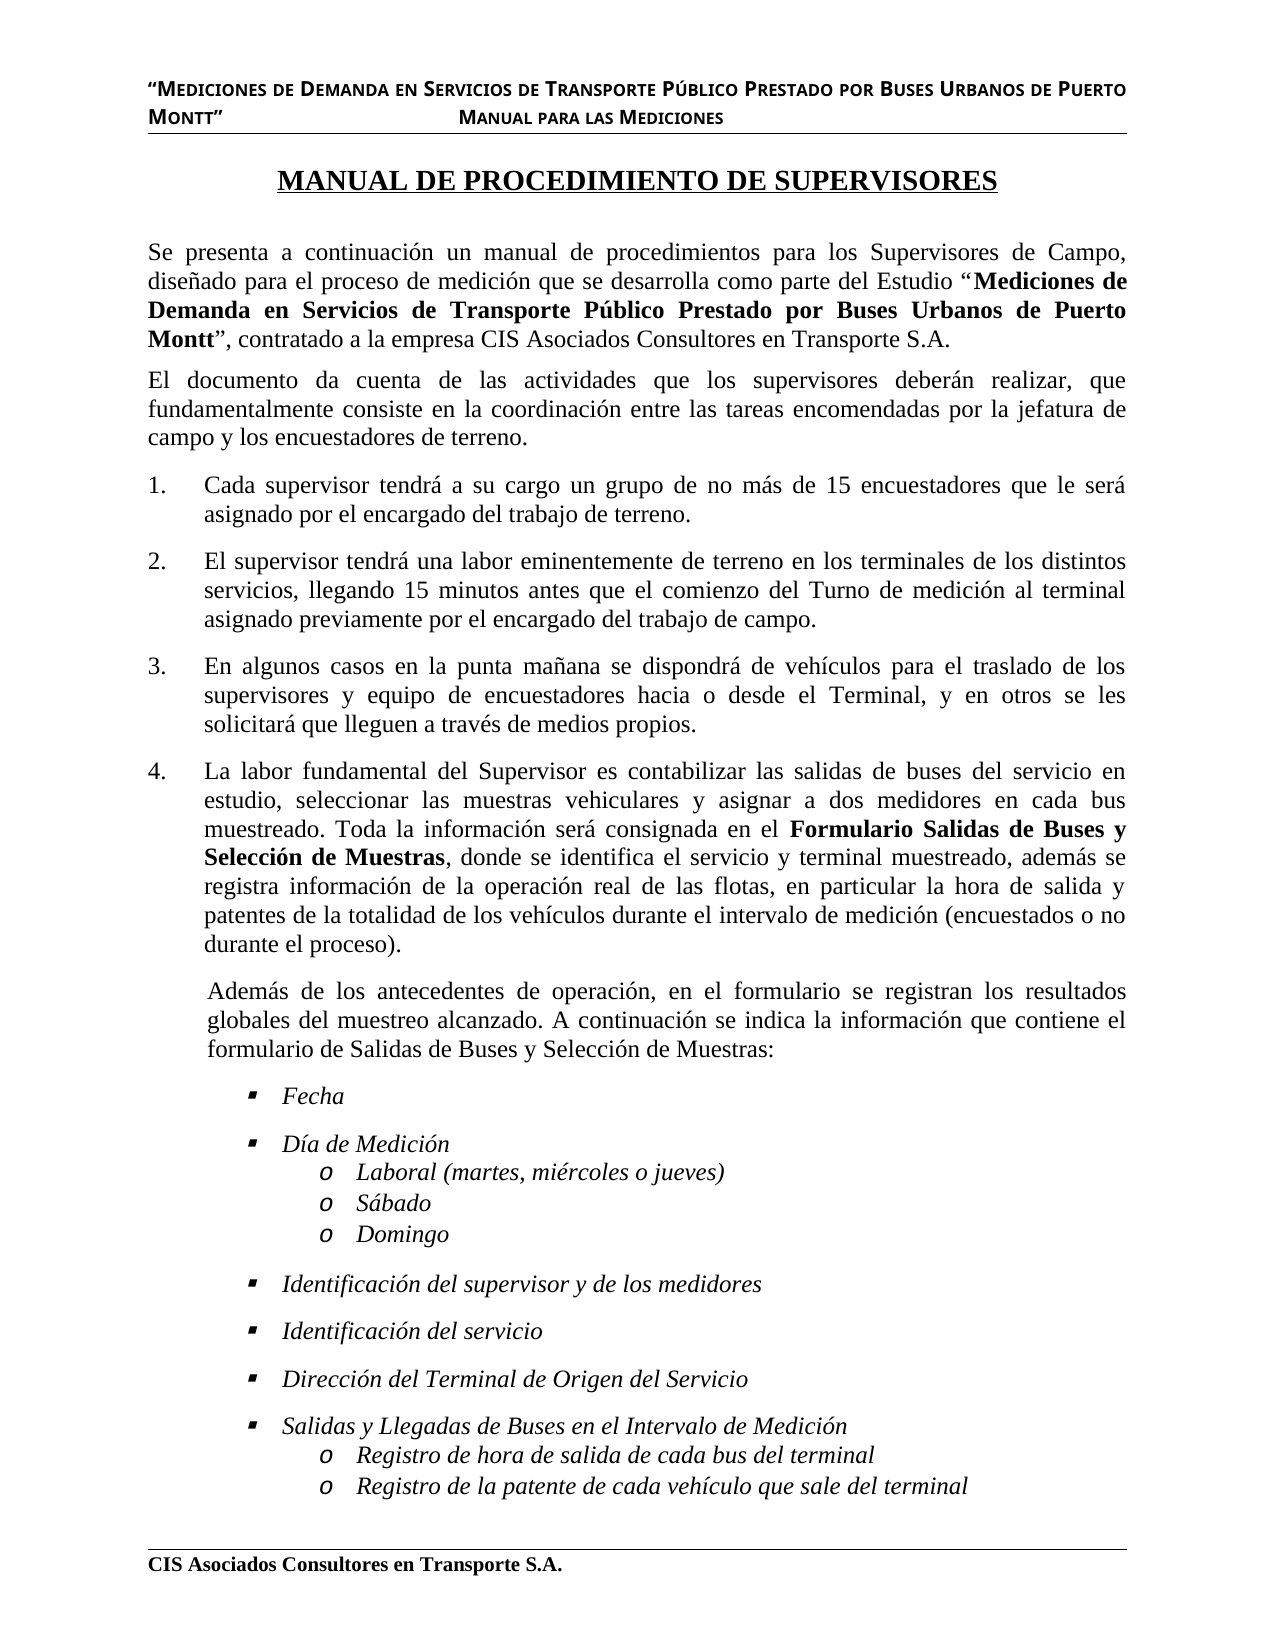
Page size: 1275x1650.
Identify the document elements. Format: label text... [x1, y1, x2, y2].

text El documento da cuenta de las actividades que los supervisores deberán realizar, que fundamentalmente consiste en la coordinación entre las tareas encomendadas por la jefatura de campo y los encuestadores de terreno. [148, 365, 1127, 451]
list La labor fundamental del Supervisor es contabilizar las salidas de buses del servicio en estudio, seleccionar las muestras vehiculares y asignar a dos medidores en cada bus muestreado. Toda la información será consignada en el Formulario Salidas de Buses y Selección de Muestras, donde se identifica el servicio y terminal muestreado, además se registra información de la operación real de las flotas, en particular la hora de salida y patentes de la totalidad de los vehículos durante el intervalo de medición (encuestados o no durante el proceso). [148, 756, 1127, 957]
list El supervisor tendrá una labor eminentemente de terreno en los terminales de los distintos servicios, llegando 15 minutos antes que el comienzo del Turno de medición al terminal asignado previamente por el encargado del trabajo de campo. [148, 546, 1127, 632]
list Cada supervisor tendrá a su cargo un grupo de no más de 15 encuestadores que le será asignado por el encargado del trabajo de terreno. [148, 470, 1127, 527]
list Salidas y Llegadas de Buses en el Intervalo de Medición [244, 1411, 1127, 1440]
list En algunos casos en la punta mañana se dispondrá de vehículos para el traslado de los supervisores y equipo de encuestadores hacia o desde el Terminal, y en otros se les solicitará que lleguen a través de medios propios. [148, 651, 1127, 737]
list Identificación del servicio [244, 1316, 1127, 1345]
list Sábado [319, 1188, 1127, 1219]
list Registro de hora de salida de cada bus del terminal [319, 1440, 1127, 1471]
list Identificación del supervisor y de los medidores [244, 1269, 1127, 1297]
list Dirección del Terminal de Origen del Servicio [244, 1364, 1127, 1392]
text Además de los antecedentes de operación, en el formulario se registran los resultados globales del muestreo alcanzado. A continuación se indica la información que contiene el formulario de Salidas de Buses y Selección de Muestras: [207, 976, 1127, 1062]
list Domingo [319, 1219, 1127, 1250]
list Día de Medición [244, 1129, 1127, 1157]
list Laboral (martes, miércoles o jueves) [319, 1157, 1127, 1188]
text Se presenta a continuación un manual de procedimientos para los Supervisores de Campo, diseñado para el proceso de medición que se desarrolla como parte del Estudio “Mediciones de Demanda en Servicios de Transporte Público Prestado por Buses Urbanos de Puerto Montt”, contratado a la empresa CIS Asociados Consultores en Transporte S.A. [148, 237, 1127, 352]
list Fecha [244, 1081, 1127, 1110]
text MANUAL DE PROCEDIMIENTO DE SUPERVISORES [148, 163, 1127, 196]
list Registro de la patente de cada vehículo que sale del terminal [319, 1471, 1127, 1502]
